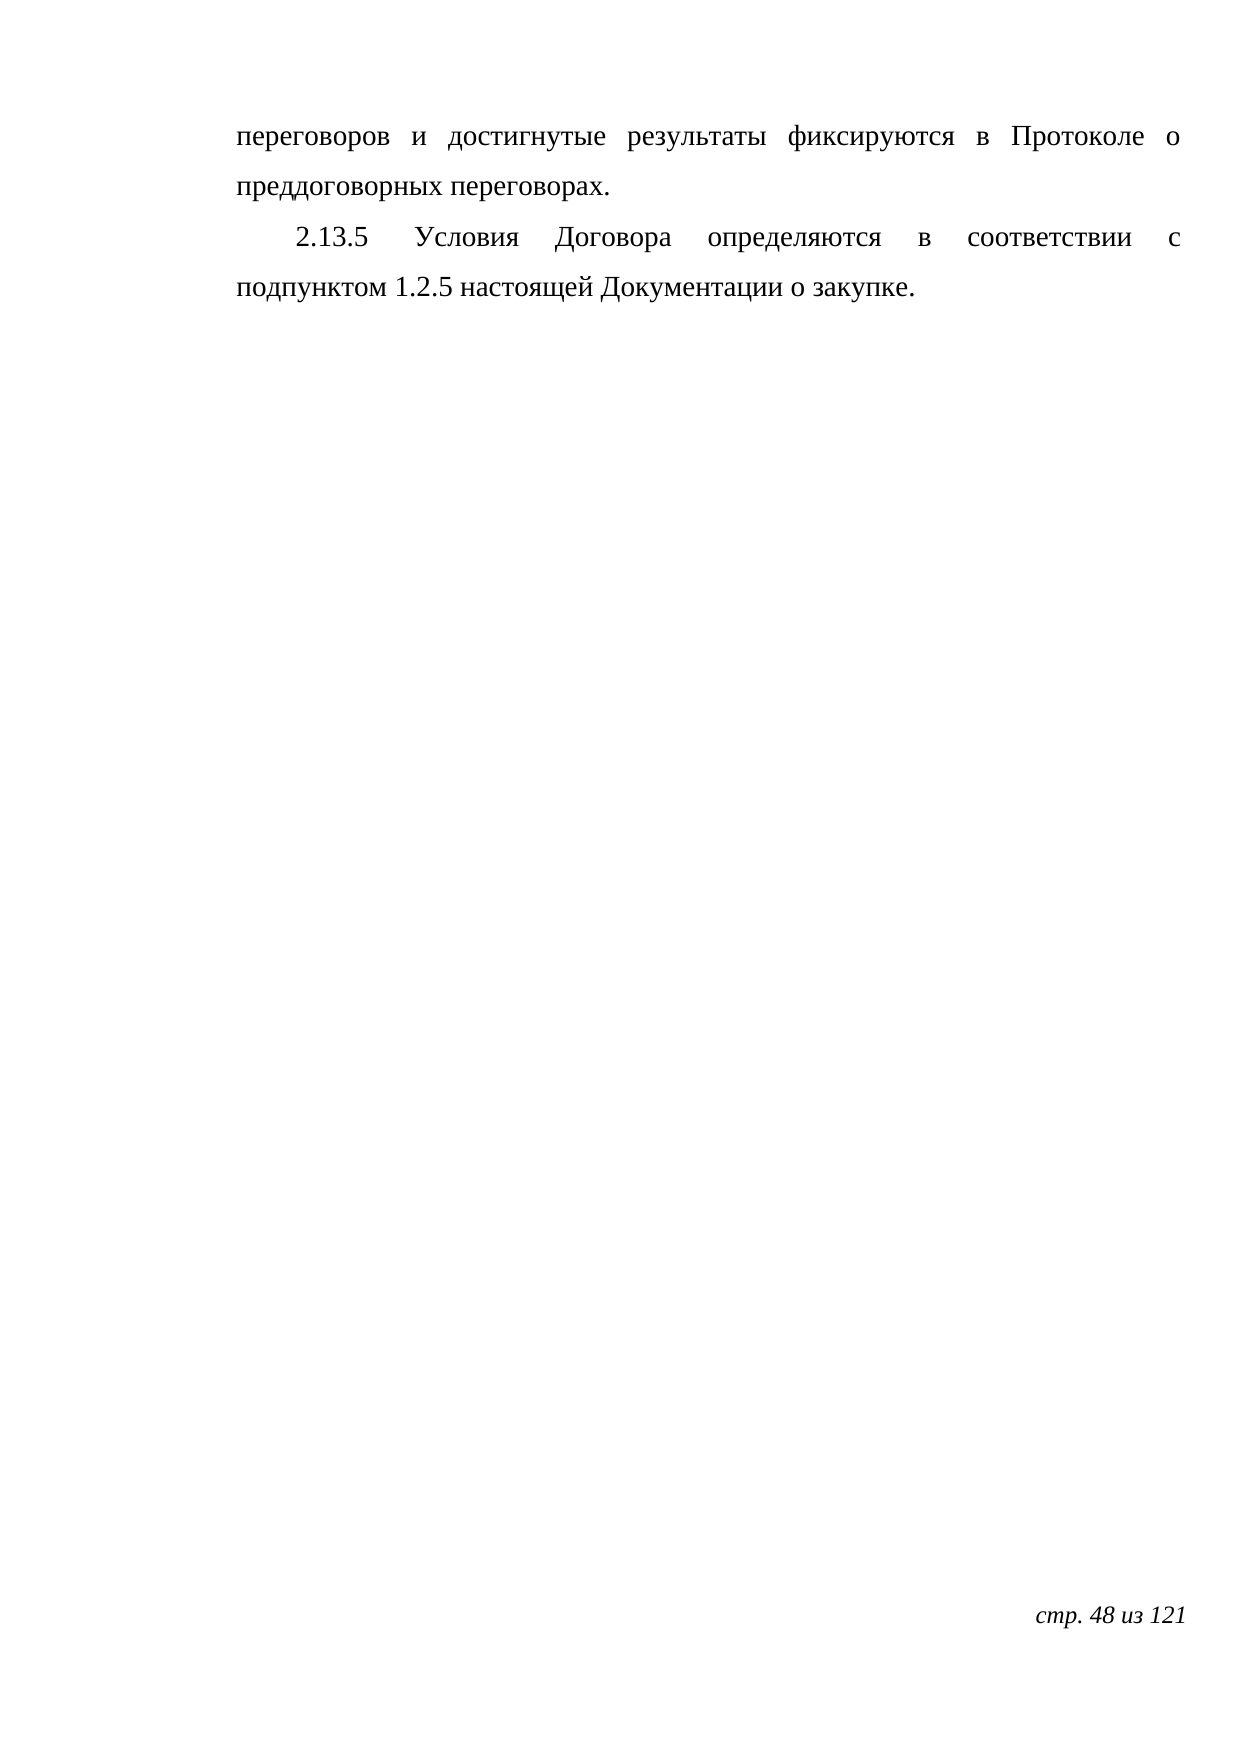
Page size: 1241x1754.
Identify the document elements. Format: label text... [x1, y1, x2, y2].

text Условия Договора определяются в соответствии с подпунктом 1.2.5 настоящей Документации о закупке. [236, 219, 1181, 303]
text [236, 118, 1181, 202]
